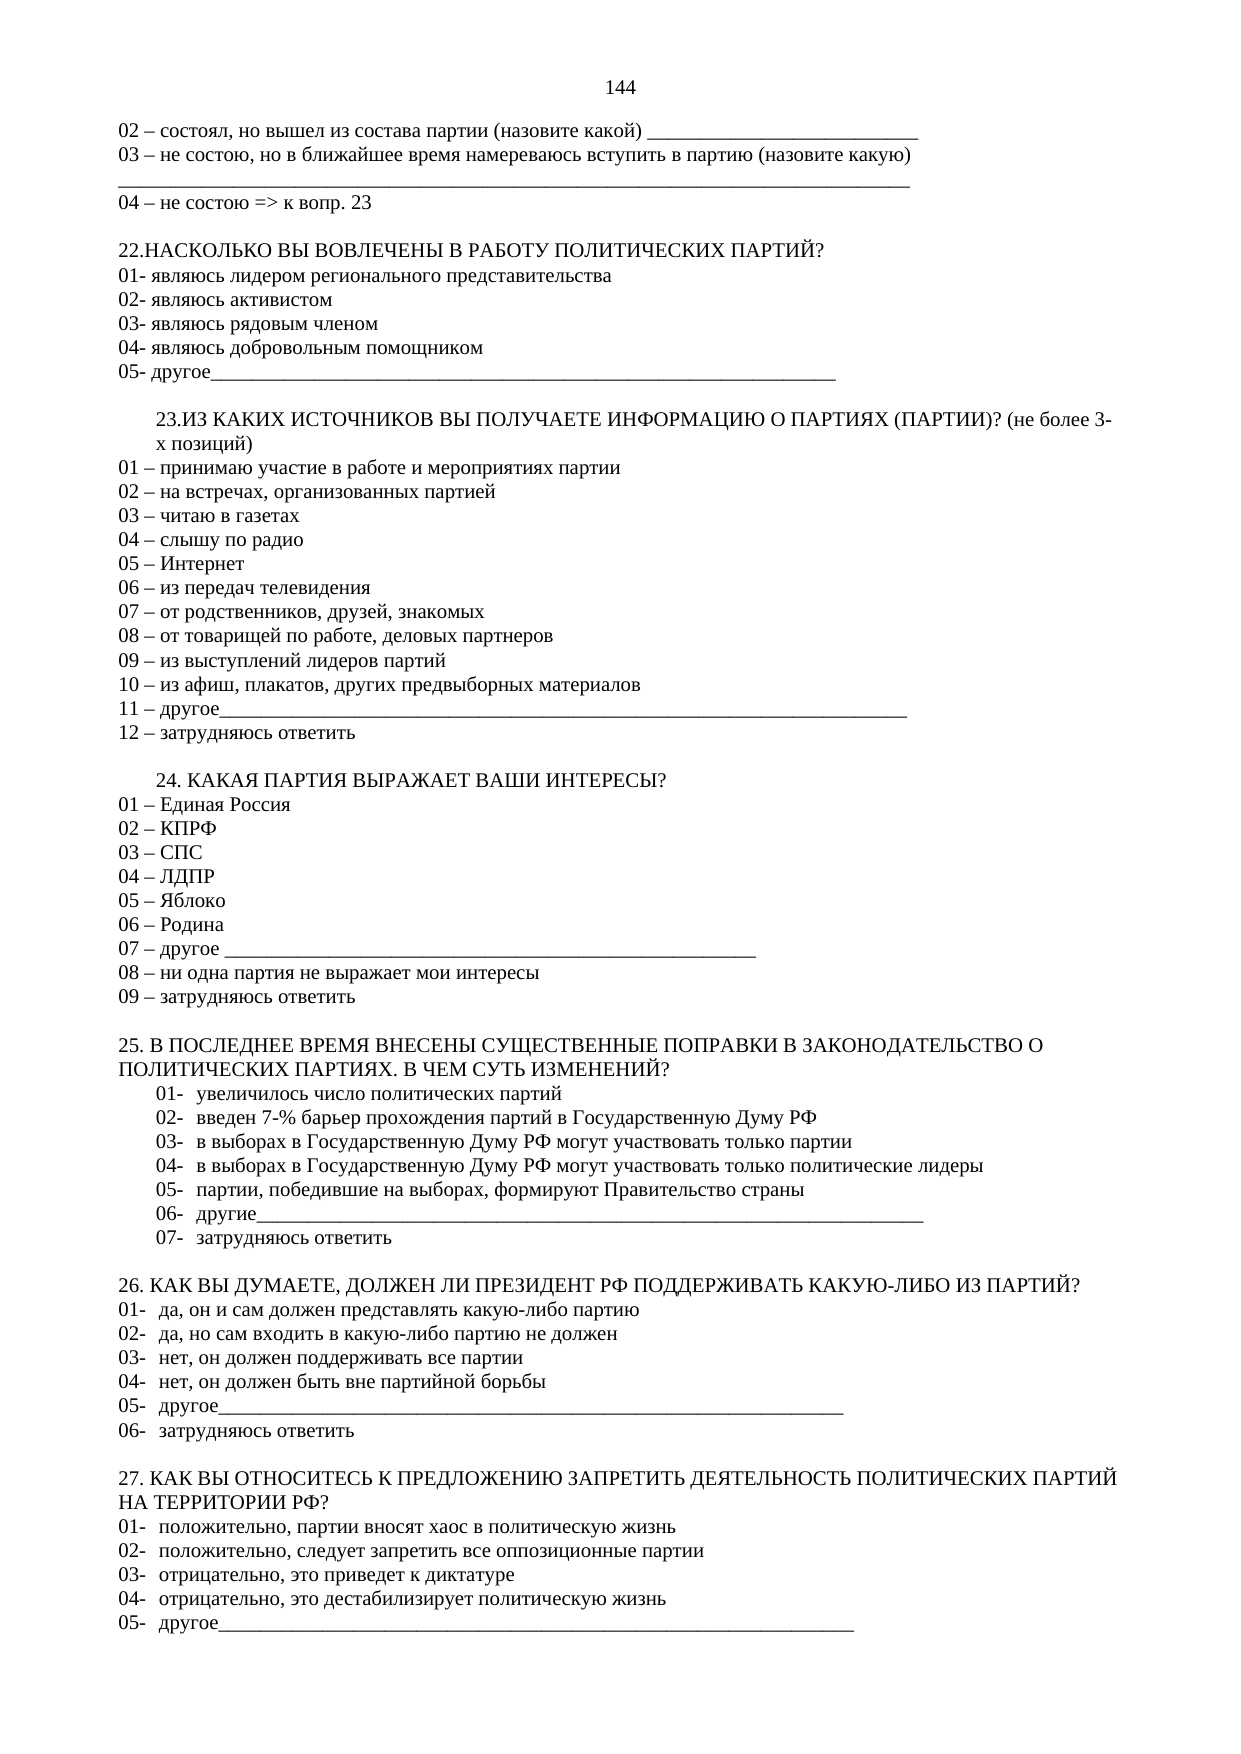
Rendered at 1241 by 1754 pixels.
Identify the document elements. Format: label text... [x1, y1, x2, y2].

text 24. КАКАЯ ПАРТИЯ ВЫРАЖАЕТ ВАШИ ИНТЕРЕСЫ? [156, 768, 1122, 792]
list другое_____________________________________________________________ [118, 1610, 1122, 1634]
list введен 7-% барьер прохождения партий в Государственную Думу РФ [156, 1105, 1122, 1129]
list в выборах в Государственную Думу РФ могут участвовать только партии [156, 1129, 1122, 1153]
text 03 – не состою, но в ближайшее время намереваюсь вступить в партию (назовите какую) ____________________________________________________________________________ [118, 142, 1122, 190]
text 25. В ПОСЛЕДНЕЕ ВРЕМЯ ВНЕСЕНЫ СУЩЕСТВЕННЫЕ ПОПРАВКИ В ЗАКОНОДАТЕЛЬСТВО О ПОЛИТИЧЕСКИХ ПАРТИЯХ. В ЧЕМ СУТЬ ИЗМЕНЕНИЙ? [118, 1032, 1122, 1081]
text 04 – ЛДПР [118, 864, 1122, 888]
list да, но сам входить в какую-либо партию не должен [118, 1321, 1122, 1345]
text 08 – от товарищей по работе, деловых партнеров [118, 623, 1122, 647]
text 06 – из передач телевидения [118, 575, 1122, 599]
text 08 – ни одна партия не выражает мои интересы [118, 960, 1122, 984]
text 02 – на встречах, организованных партией [118, 479, 1122, 503]
text 06 – Родина [118, 912, 1122, 936]
text 01- являюсь лидером регионального представительства [118, 262, 1122, 287]
text 07 – другое ___________________________________________________ [118, 936, 1122, 960]
text 26. КАК ВЫ ДУМАЕТЕ, ДОЛЖЕН ЛИ ПРЕЗИДЕНТ РФ ПОДДЕРЖИВАТЬ КАКУЮ-ЛИБО ИЗ ПАРТИЙ? [118, 1273, 1122, 1297]
text 05 – Яблоко [118, 888, 1122, 912]
list положительно, следует запретить все оппозиционные партии [118, 1538, 1122, 1562]
text 05 – Интернет [118, 551, 1122, 575]
text 04 – слышу по радио [118, 527, 1122, 551]
text 11 – другое__________________________________________________________________ [118, 696, 1122, 720]
text 04- являюсь добровольным помощником [118, 335, 1122, 359]
list да, он и сам должен представлять какую-либо партию [118, 1297, 1122, 1321]
list положительно, партии вносят хаос в политическую жизнь [118, 1514, 1122, 1538]
text 02 – КПРФ [118, 816, 1122, 840]
text 05- другое____________________________________________________________ [118, 359, 1122, 383]
text 01 – Единая Россия [118, 792, 1122, 816]
text 03 – читаю в газетах [118, 503, 1122, 527]
list затрудняюсь ответить [118, 1417, 1122, 1442]
list отрицательно, это приведет к диктатуре [118, 1562, 1122, 1586]
list в выборах в Государственную Думу РФ могут участвовать только политические лидеры [156, 1153, 1122, 1177]
text 01 – принимаю участие в работе и мероприятиях партии [118, 455, 1122, 479]
list увеличилось число политических партий [156, 1081, 1122, 1105]
text 02- являюсь активистом [118, 287, 1122, 311]
list нет, он должен поддерживать все партии [118, 1345, 1122, 1369]
text 02 – состоял, но вышел из состава партии (назовите какой) __________________________ [118, 118, 1122, 142]
list партии, победившие на выборах, формируют Правительство страны [156, 1177, 1122, 1201]
list затрудняюсь ответить [156, 1225, 1122, 1249]
text 10 – из афиш, плакатов, других предвыборных материалов [118, 672, 1122, 696]
list отрицательно, это дестабилизирует политическую жизнь [118, 1586, 1122, 1610]
text 03 – СПС [118, 840, 1122, 864]
list другое____________________________________________________________ [118, 1393, 1122, 1417]
text 23.ИЗ КАКИХ ИСТОЧНИКОВ ВЫ ПОЛУЧАЕТЕ ИНФОРМАЦИЮ О ПАРТИЯХ (ПАРТИИ)? (не более 3-х позиций) [156, 407, 1122, 455]
text 27. КАК ВЫ ОТНОСИТЕСЬ К ПРЕДЛОЖЕНИЮ ЗАПРЕТИТЬ ДЕЯТЕЛЬНОСТЬ ПОЛИТИЧЕСКИХ ПАРТИЙ НА ТЕРРИТОРИИ РФ? [118, 1466, 1122, 1514]
text 09 – затрудняюсь ответить [118, 984, 1122, 1008]
text 22.НАСКОЛЬКО ВЫ ВОВЛЕЧЕНЫ В РАБОТУ ПОЛИТИЧЕСКИХ ПАРТИЙ? [118, 238, 1122, 262]
text 03- являюсь рядовым членом [118, 311, 1122, 335]
list нет, он должен быть вне партийной борьбы [118, 1369, 1122, 1393]
text 12 – затрудняюсь ответить [118, 720, 1122, 744]
list другие________________________________________________________________ [156, 1201, 1122, 1225]
text 04 – не состою => к вопр. 23 [118, 190, 1122, 214]
text 07 – от родственников, друзей, знакомых [118, 599, 1122, 623]
text 09 – из выступлений лидеров партий [118, 647, 1122, 672]
